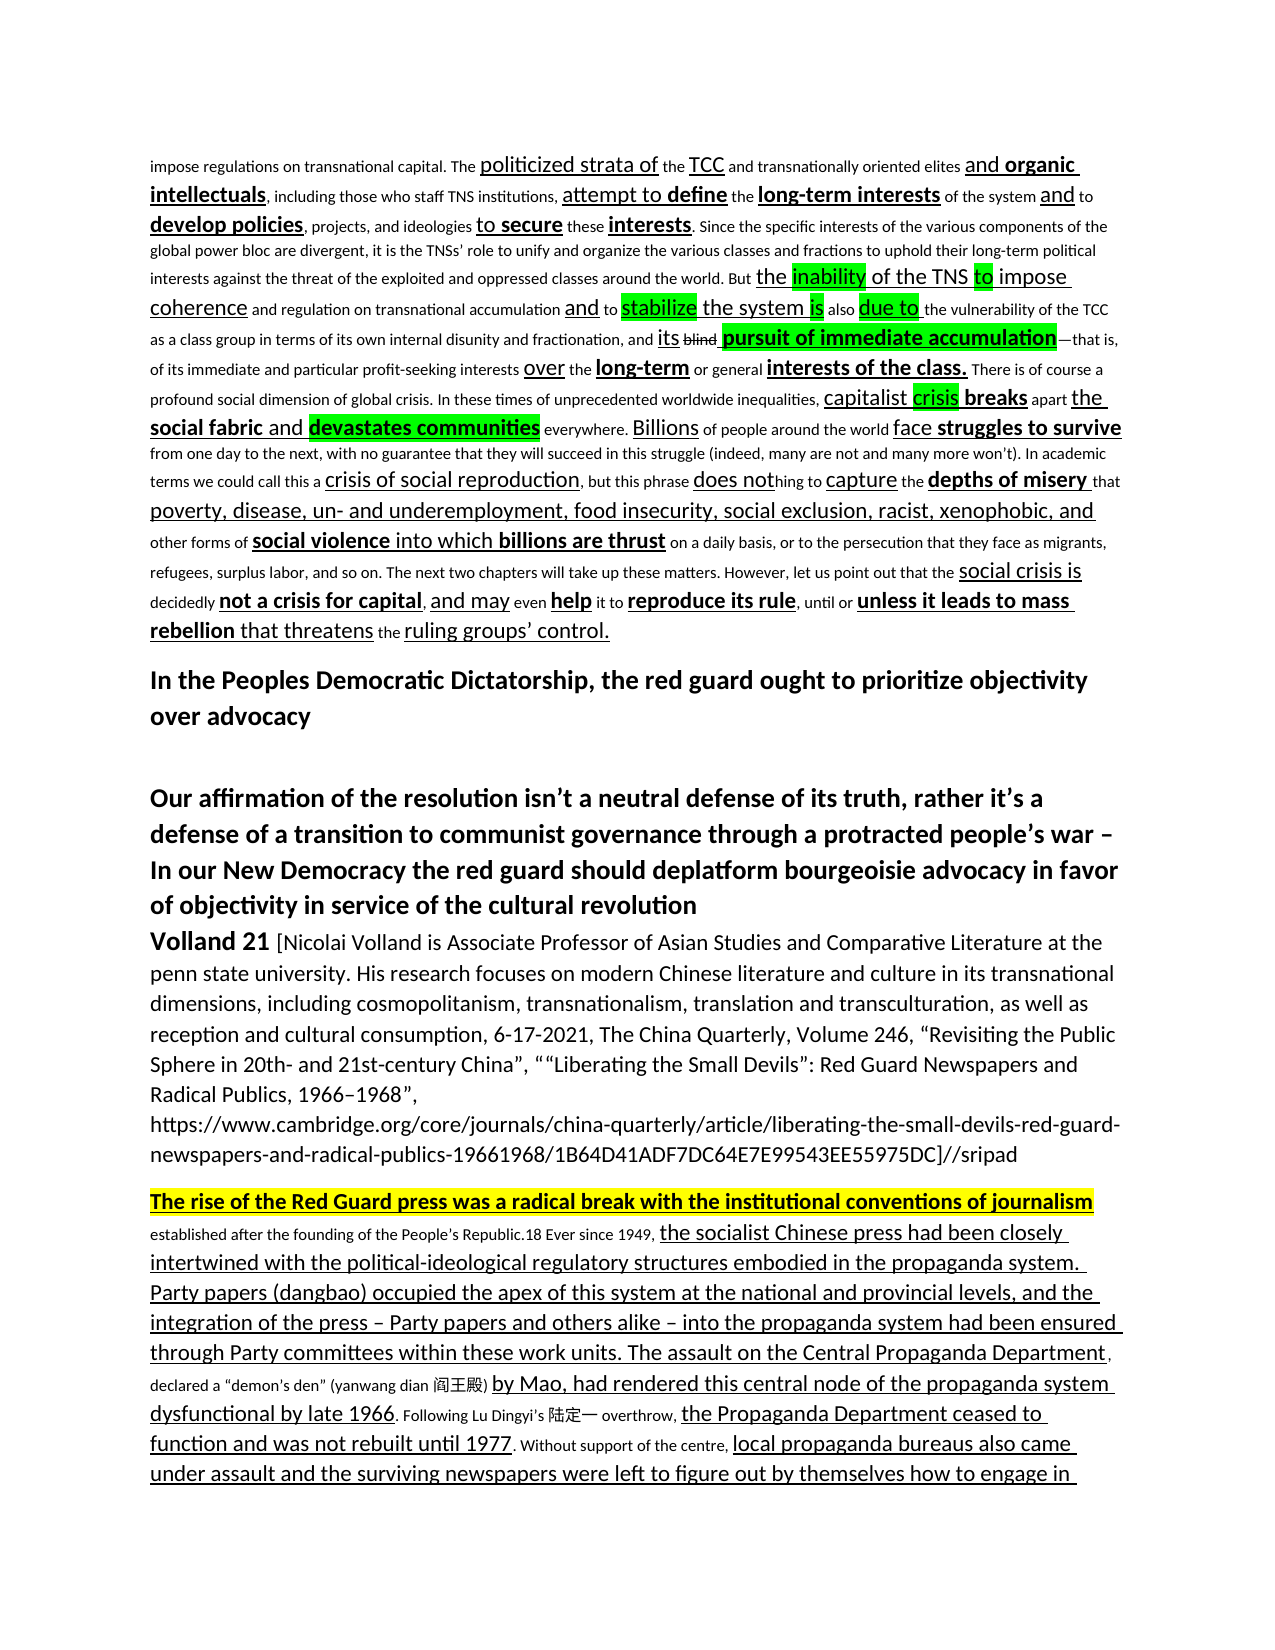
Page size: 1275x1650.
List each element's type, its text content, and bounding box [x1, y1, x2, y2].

text Volland 21 [Nicolai Volland is Associate Professor of Asian Studies and Comparative Literature at the penn state university. His research focuses on modern Chinese literature and culture in its transnational dimensions, including cosmopolitanism, transnationalism, translation and transculturation, as well as reception and cultural consumption, 6-17-2021, The China Quarterly, Volume 246, “Revisiting the Public Sphere in 20th- and 21st-century China”, ““Liberating the Small Devils”: Red Guard Newspapers and Radical Publics, 1966–1968”, https://www.cambridge.org/core/journals/china-quarterly/article/liberating-the-small-devils-red-guard-newspapers-and-radical-publics-19661968/1B64D41ADF7DC64E7E99543EE55975DC]//sripad [150, 924, 1125, 1169]
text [150, 150, 1125, 645]
subtitle In the Peoples Democratic Dictatorship, the red guard ought to prioritize objectivity over advocacy [150, 663, 1125, 732]
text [150, 1187, 1125, 1487]
subtitle Our affirmation of the resolution isn’t a neutral defense of its truth, rather it’s a defense of a transition to communist governance through a protracted people’s war – In our New Democracy the red guard should deplatform bourgeoisie advocacy in favor of objectivity in service of the cultural revolution [150, 782, 1125, 922]
